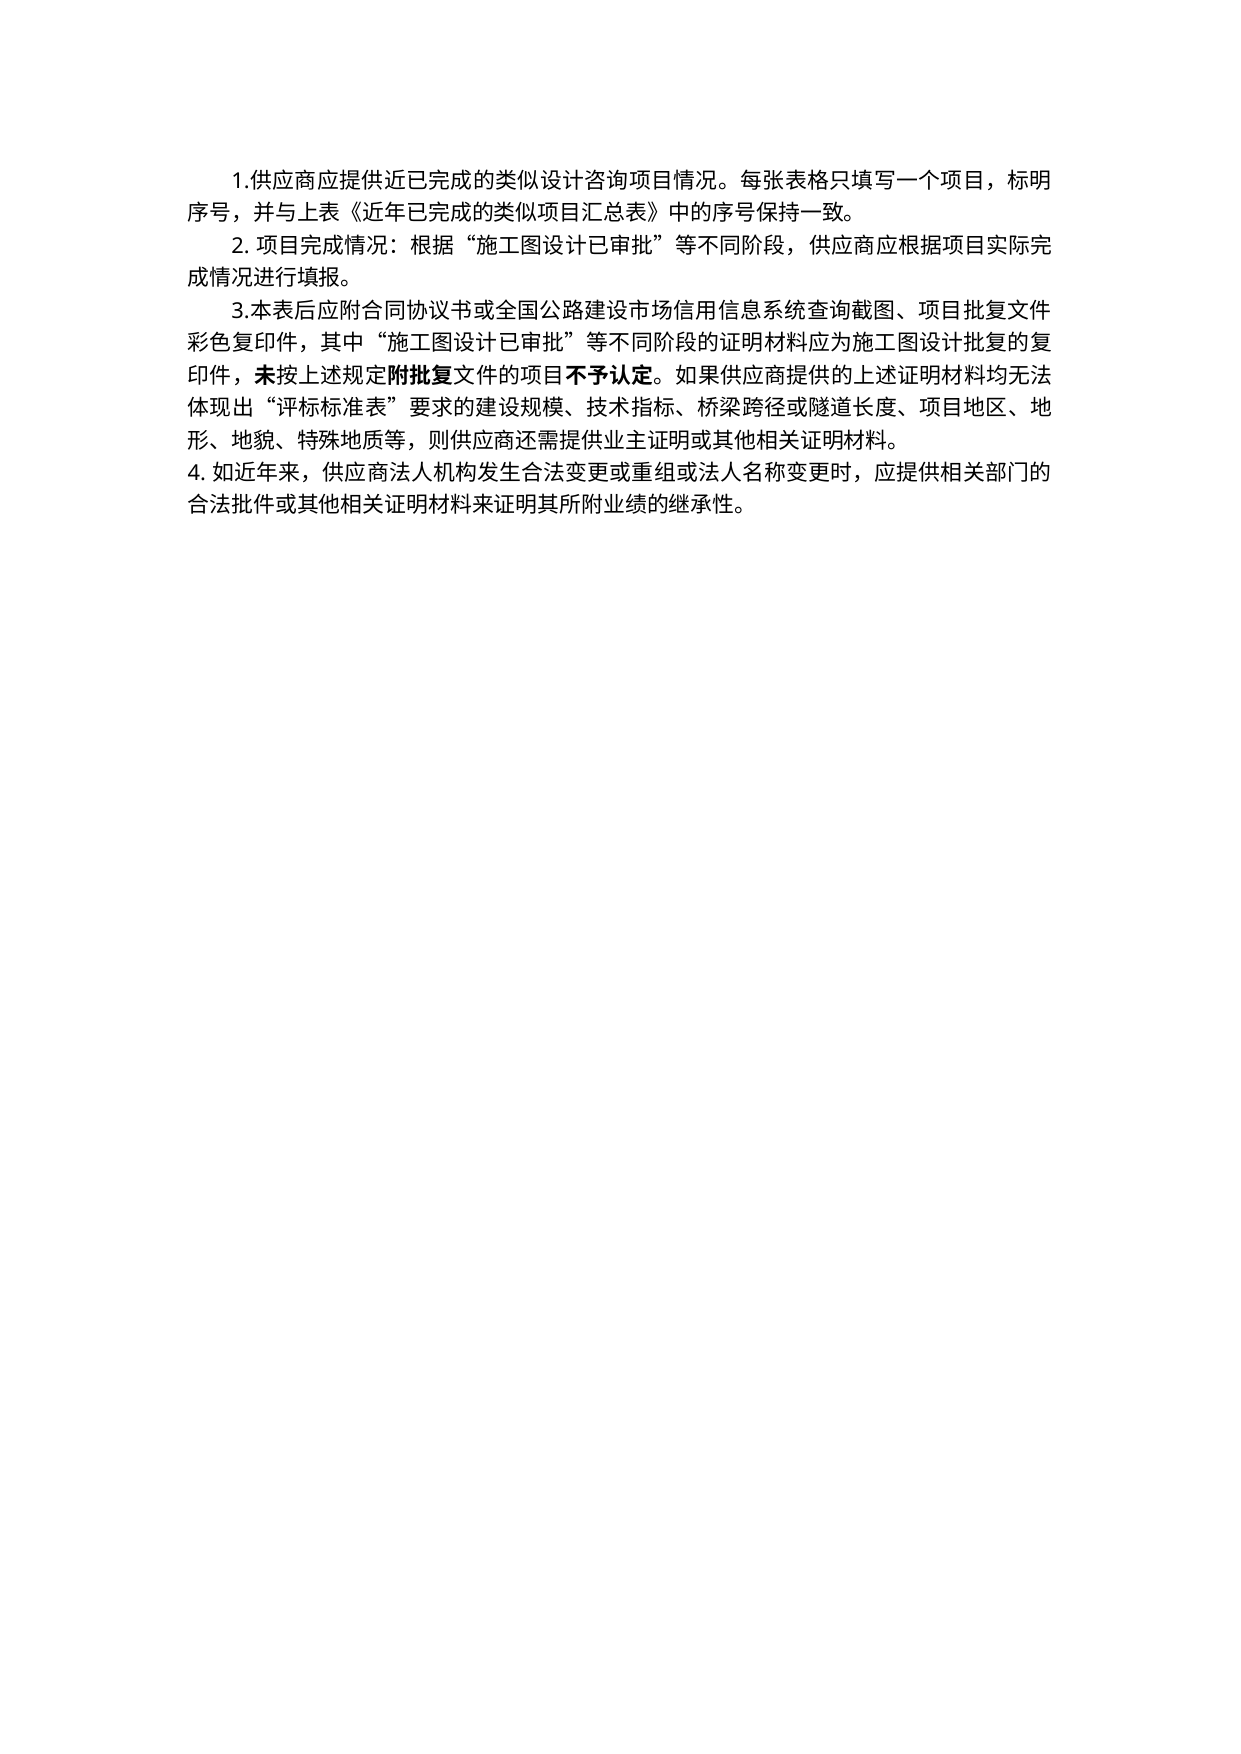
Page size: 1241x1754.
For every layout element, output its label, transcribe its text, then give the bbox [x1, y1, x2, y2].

text 4. 如近年来，供应商法人机构发生合法变更或重组或法人名称变更时，应提供相关部门的合法批件或其他相关证明材料来证明其所附业绩的继承性。 [187, 454, 1053, 519]
text 3.本表后应附合同协议书或全国公路建设市场信用信息系统查询截图、项目批复文件彩色复印件，其中“施工图设计已审批”等不同阶段的证明材料应为施工图设计批复的复印件，未按上述规定附批复文件的项目不予认定。如果供应商提供的上述证明材料均无法体现出“评标标准表”要求的建设规模、技术指标、桥梁跨径或隧道长度、项目地区、地形、地貌、特殊地质等，则供应商还需提供业主证明或其他相关证明材料。 [187, 292, 1053, 454]
text 2. 项目完成情况：根据“施工图设计已审批”等不同阶段，供应商应根据项目实际完成情况进行填报。 [187, 227, 1053, 292]
text 1.供应商应提供近已完成的类似设计咨询项目情况。每张表格只填写一个项目，标明序号，并与上表《近年已完成的类似项目汇总表》中的序号保持一致。 [187, 162, 1053, 227]
